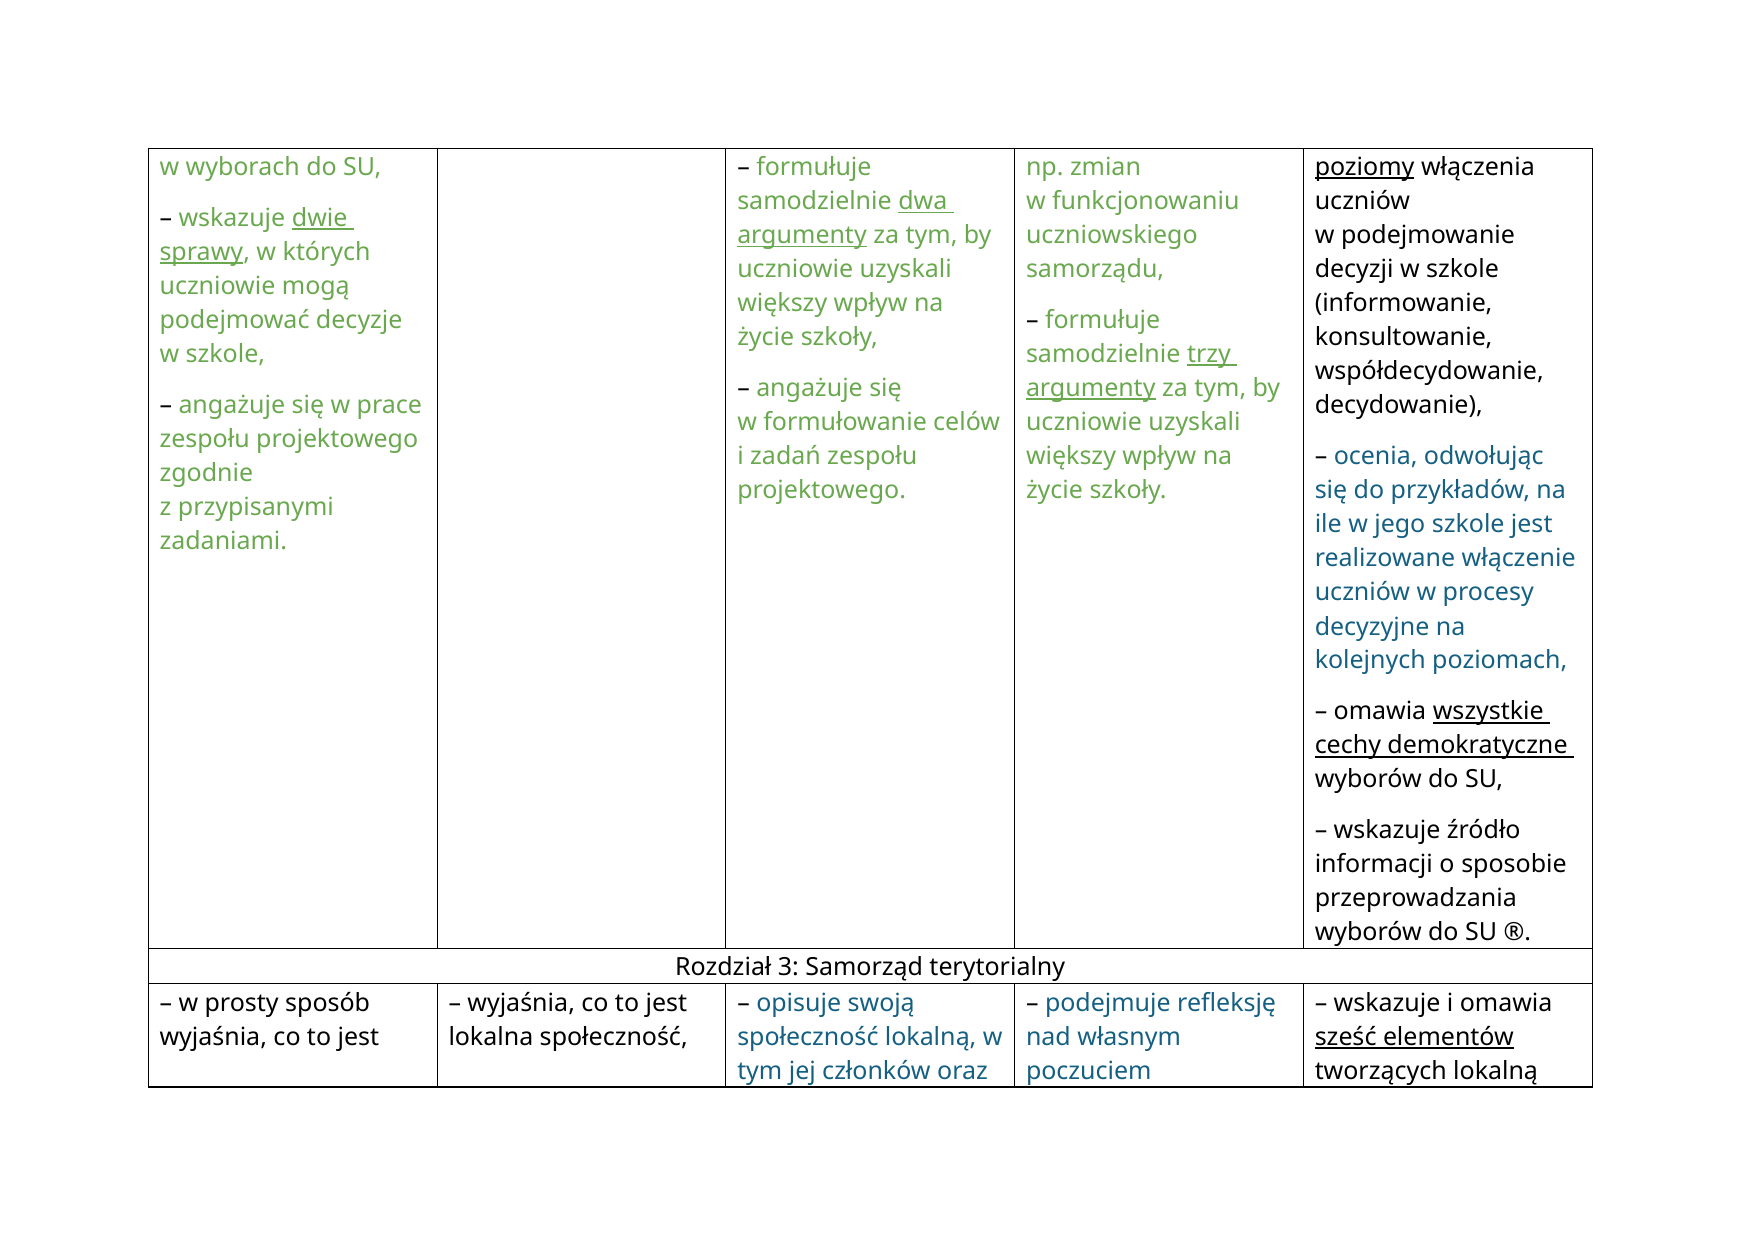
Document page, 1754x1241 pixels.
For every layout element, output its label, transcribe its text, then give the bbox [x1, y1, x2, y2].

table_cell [1015, 984, 1303, 1086]
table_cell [726, 149, 1014, 948]
table_cell Rozdział 3: Samorząd terytorialny [149, 949, 1592, 983]
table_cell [1304, 149, 1592, 948]
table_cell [1304, 984, 1592, 1086]
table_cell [149, 984, 437, 1086]
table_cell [1015, 149, 1303, 948]
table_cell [726, 984, 1014, 1086]
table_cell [149, 149, 437, 948]
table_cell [438, 149, 725, 948]
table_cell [438, 984, 725, 1086]
